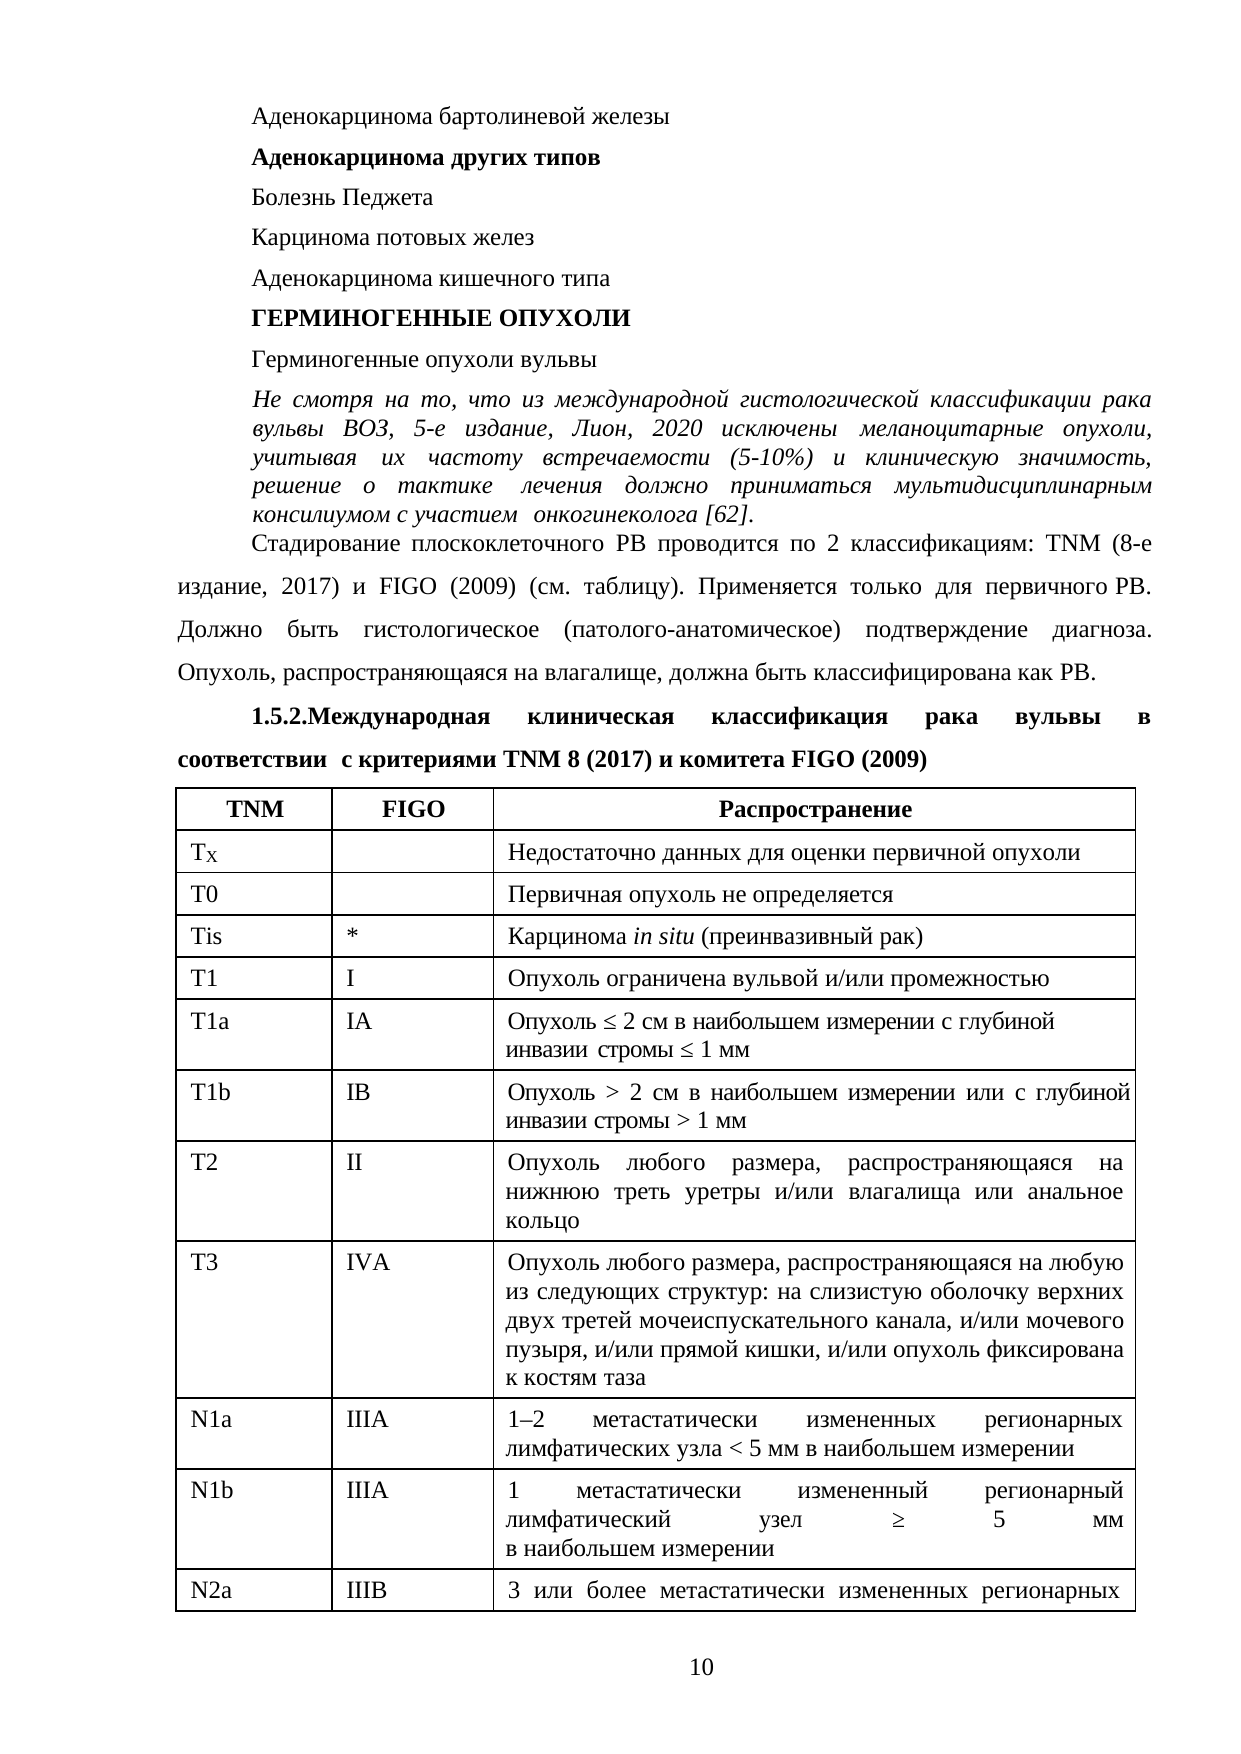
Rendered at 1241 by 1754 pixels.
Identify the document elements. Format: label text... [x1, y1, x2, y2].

table_cell 1–2 метастатически измененных регионарных лимфатических узла < 5 мм в наибольшем измерении [494, 1399, 1135, 1468]
table_header TNM [177, 789, 331, 829]
table_cell IVA [333, 1242, 493, 1397]
table_cell Опухоль ограничена вульвой и/или промежностью [494, 958, 1135, 998]
subtitle .Международная клиническая классификация рака вульвы в соответствии с критериями TNM 8 (2017) и комитета FIGO (2009) [177, 701, 1151, 773]
text Герминогенные опухоли вульвы [251, 344, 1163, 372]
table_cell IIIA [333, 1399, 493, 1468]
table_header FIGO [333, 789, 493, 829]
table_cell N2a [177, 1570, 331, 1610]
table_cell N1b [177, 1470, 331, 1568]
table_cell 3 или более метастатически измененных регионарных [494, 1570, 1135, 1610]
table_cell Опухоль > 2 см в наибольшем измерении или с глубиной инвазии стромы > 1 мм [494, 1071, 1135, 1140]
table_cell T0 [177, 873, 331, 914]
table_cell 1 метастатически измененный регионарный лимфатический узел ≥ 5 мм в наибольшем измерении [494, 1470, 1135, 1568]
table_cell Т1а [177, 1000, 331, 1069]
table_cell IIIA [333, 1470, 493, 1568]
table_cell Т3 [177, 1242, 331, 1397]
table_cell [333, 831, 493, 872]
table_cell Карцинома in situ (преинвазивный рак) [494, 916, 1135, 956]
table_cell N1а [177, 1399, 331, 1468]
table_cell IB [333, 1071, 493, 1140]
table_cell II [333, 1142, 493, 1240]
table_cell Т1 [177, 958, 331, 998]
text Аденокарцинома бартолиневой железы Аденокарцинома других типов Болезнь Педжета [251, 101, 683, 211]
table_cell IIIB [333, 1570, 493, 1610]
table_cell Т1b [177, 1071, 331, 1140]
text Карцинома потовых желез Аденокарцинома кишечного типа ГЕРМИНОГЕННЫЕ ОПУХОЛИ [251, 222, 683, 332]
table_cell Опухоль ≤ 2 см в наибольшем измерении с глубиной инвазии стромы ≤ 1 мм [494, 1000, 1135, 1069]
table_cell * [333, 916, 493, 956]
text Не смотря на то, что из международной гистологической классификации рака вульвы ВОЗ, 5-е издание, Лион, 2020 исключены меланоцитарные опухоли, учитывая их частоту встречаемости (5-10%) и клиническую значимость, решение о тактике лечения должно приниматься мультидисциплинарным консилиумом с участием онкогинеколога [62]. [252, 384, 1152, 528]
text Стадирование плоскоклеточного РВ проводится по 2 классификациям: TNM (8-е издание, 2017) и FIGO (2009) (см. таблицу). Применяется только для первичного РВ. Должно быть гистологическое (патолого-анатомическое) подтверждение диагноза. Опухоль, распространяющаяся на влагалище, должна быть классифицирована как РВ. [177, 528, 1152, 686]
table_cell [333, 873, 493, 914]
table_header Распространение [494, 789, 1135, 829]
table_cell Tis [177, 916, 331, 956]
table_cell TX [177, 831, 331, 872]
table_cell IA [333, 1000, 493, 1069]
table_cell I [333, 958, 493, 998]
table_cell Опухоль любого размера, распространяющаяся на любую из следующих структур: на слизистую оболочку верхних двух третей мочеиспускательного канала, и/или мочевого пузыря, и/или прямой кишки, и/или опухоль фиксирована к костям таза [494, 1242, 1135, 1397]
table_cell Т2 [177, 1142, 331, 1240]
table_cell Первичная опухоль не определяется [494, 873, 1135, 914]
table_cell Недостаточно данных для оценки первичной опухоли [494, 831, 1135, 872]
table_cell Опухоль любого размера, распространяющаяся на нижнюю треть уретры и/или влагалища или анальное кольцо [494, 1142, 1135, 1240]
